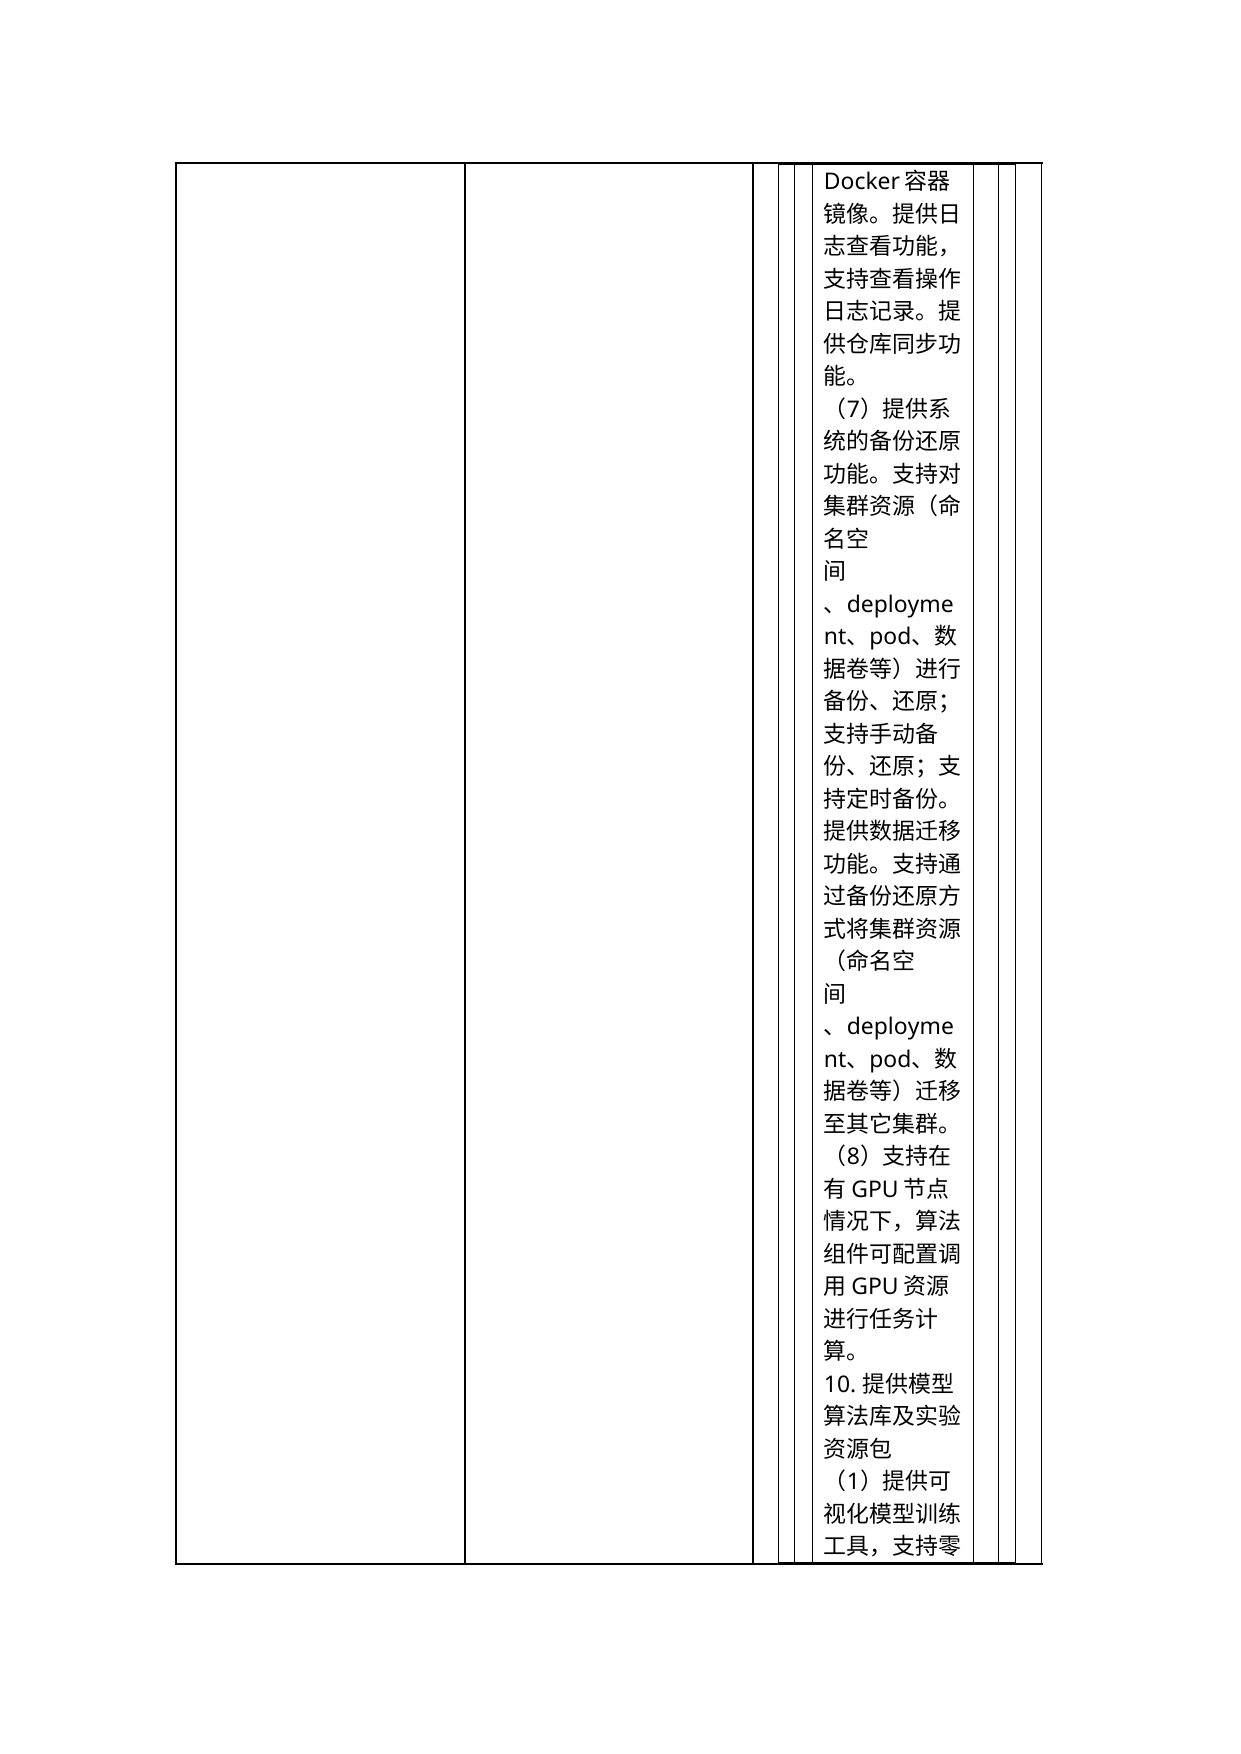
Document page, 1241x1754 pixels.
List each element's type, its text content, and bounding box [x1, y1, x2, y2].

table_cell [779, 165, 794, 1562]
table_cell [754, 164, 778, 1563]
table_cell 1 [177, 164, 464, 1563]
table_cell [999, 165, 1015, 1562]
table_cell [813, 165, 973, 1562]
table_cell [795, 165, 812, 1562]
table_cell [1016, 164, 1041, 1563]
table_cell [466, 164, 752, 1563]
table_cell [974, 165, 998, 1562]
